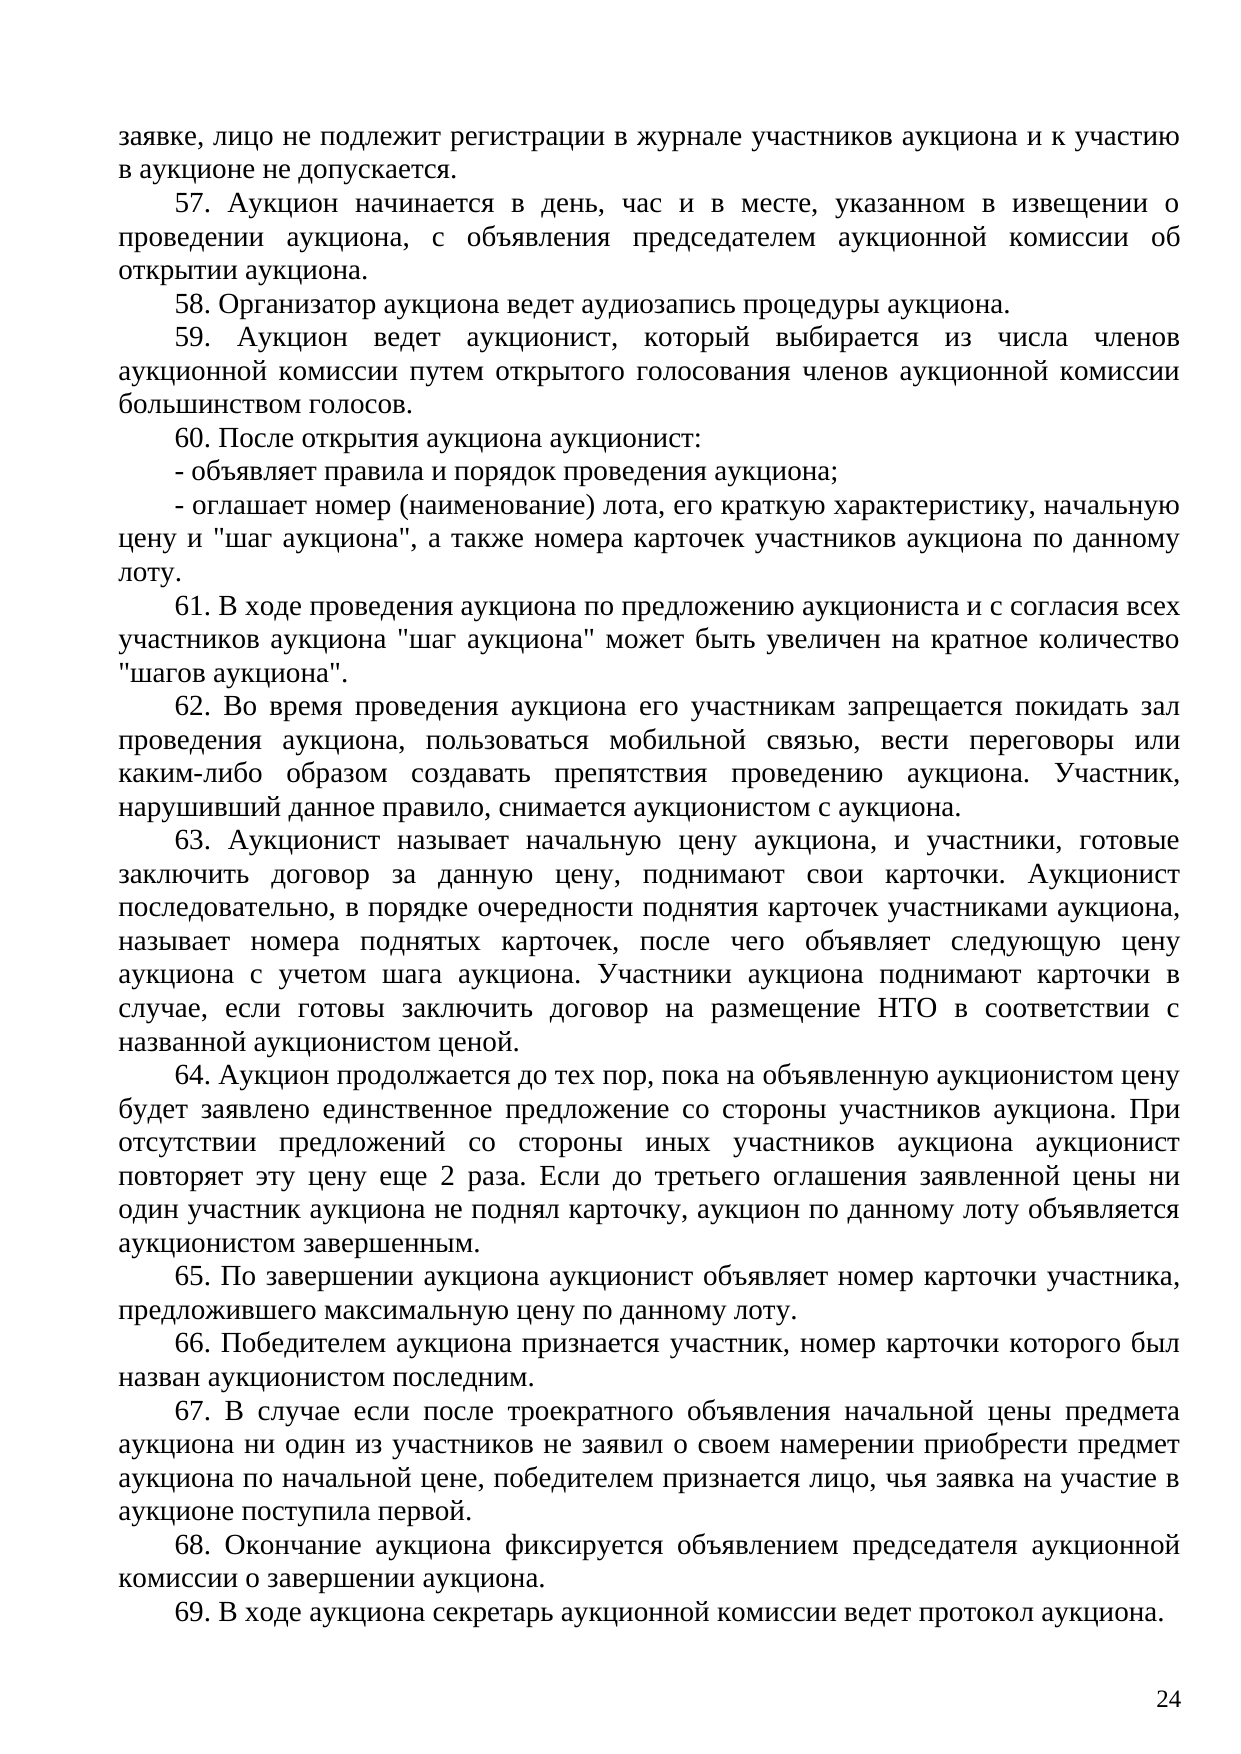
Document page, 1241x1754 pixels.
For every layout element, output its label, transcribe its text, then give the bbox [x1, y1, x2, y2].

text 61. В ходе проведения аукциона по предложению аукциониста и с согласия всех участников аукциона "шаг аукциона" может быть увеличен на кратное количество "шагов аукциона". [118, 588, 1181, 688]
text - оглашает номер (наименование) лота, его краткую характеристику, начальную цену и "шаг аукциона", а также номера карточек участников аукциона по данному лоту. [118, 487, 1181, 588]
text 62. Во время проведения аукциона его участникам запрещается покидать зал проведения аукциона, пользоваться мобильной связью, вести переговоры или каким-либо образом создавать препятствия проведению аукциона. Участник, нарушивший данное правило, снимается аукционистом с аукциона. [118, 688, 1181, 822]
text 65. По завершении аукциона аукционист объявляет номер карточки участника, предложившего максимальную цену по данному лоту. [118, 1258, 1181, 1326]
text 63. Аукционист называет начальную цену аукциона, и участники, готовые заключить договор за данную цену, поднимают свои карточки. Аукционист последовательно, в порядке очередности поднятия карточек участниками аукциона, называет номера поднятых карточек, после чего объявляет следующую цену аукциона с учетом шага аукциона. Участники аукциона поднимают карточки в случае, если готовы заключить договор на размещение НТО в соответствии с названной аукционистом ценой. [118, 822, 1181, 1057]
text 57. Аукцион начинается в день, час и в месте, указанном в извещении о проведении аукциона, с объявления председателем аукционной комиссии об открытии аукциона. [118, 185, 1181, 286]
text 68. Окончание аукциона фиксируется объявлением председателя аукционной комиссии о завершении аукциона. [118, 1527, 1181, 1594]
text 64. Аукцион продолжается до тех пор, пока на объявленную аукционистом цену будет заявлено единственное предложение со стороны участников аукциона. При отсутствии предложений со стороны иных участников аукциона аукционист повторяет эту цену еще 2 раза. Если до третьего оглашения заявленной цены ни один участник аукциона не поднял карточку, аукцион по данному лоту объявляется аукционистом завершенным. [118, 1057, 1181, 1258]
text 60. После открытия аукциона аукционист: [118, 420, 1181, 453]
text - объявляет правила и порядок проведения аукциона; [118, 453, 1181, 487]
text 66. Победителем аукциона признается участник, номер карточки которого был назван аукционистом последним. [118, 1326, 1181, 1393]
text 67. В случае если после троекратного объявления начальной цены предмета аукциона ни один из участников не заявил о своем намерении приобрести предмет аукциона по начальной цене, победителем признается лицо, чья заявка на участие в аукционе поступила первой. [118, 1393, 1181, 1527]
text 59. Аукцион ведет аукционист, который выбирается из числа членов аукционной комиссии путем открытого голосования членов аукционной комиссии большинством голосов. [118, 319, 1181, 420]
text 69. В ходе аукциона секретарь аукционной комиссии ведет протокол аукциона. [118, 1594, 1181, 1627]
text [118, 118, 1181, 185]
text 58. Организатор аукциона ведет аудиозапись процедуры аукциона. [118, 286, 1181, 319]
